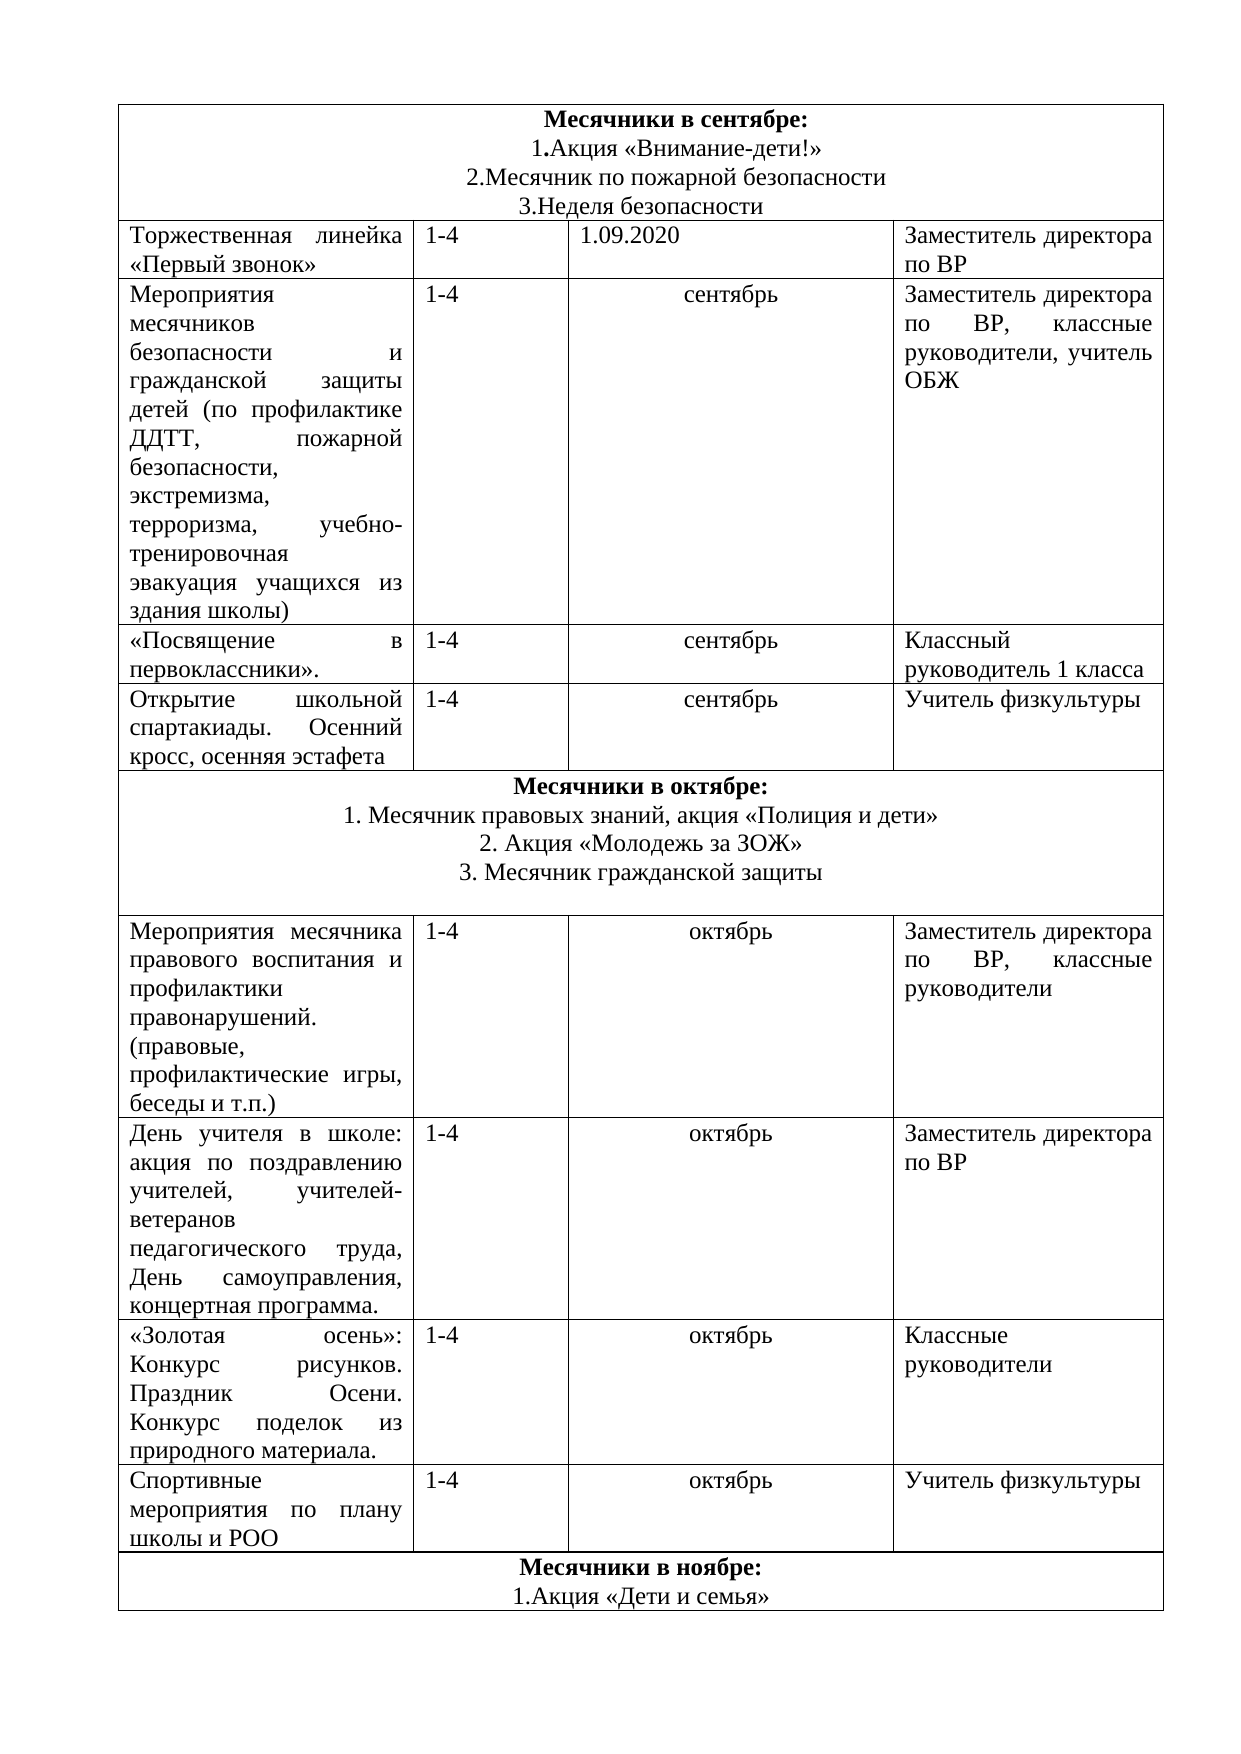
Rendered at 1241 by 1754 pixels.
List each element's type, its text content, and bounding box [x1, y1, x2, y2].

table_cell октябрь [569, 1118, 893, 1319]
table_cell «Посвящение в первоклассники». [119, 625, 413, 683]
table_cell Открытие школьной спартакиады. Осенний кросс, осенняя эстафета [119, 684, 413, 770]
table_cell 1-4 [414, 625, 568, 683]
table_cell Учитель физкультуры [894, 684, 1163, 770]
table_cell сентябрь [569, 279, 893, 624]
table_cell Месячники в октябре: 1. Месячник правовых знаний, акция «Полиция и дети» 2. Акция «Молодежь за ЗОЖ» 3. Месячник гражданской защиты [119, 771, 1163, 915]
table_cell сентябрь [569, 625, 893, 683]
table_cell Мероприятия месячников безопасности и гражданской защиты детей (по профилактике ДДТТ, пожарной безопасности, экстремизма, терроризма, учебно-тренировочная эвакуация учащихся из здания школы) [119, 279, 413, 624]
table_cell октябрь [569, 1465, 893, 1551]
table_cell Заместитель директора по ВР, классные руководители, учитель ОБЖ [894, 279, 1163, 624]
table_cell 1.09.2020 [569, 221, 893, 278]
table_cell Учитель физкультуры [894, 1465, 1163, 1551]
table_cell «Золотая осень»: Конкурс рисунков. Праздник Осени. Конкурс поделок из природного материала. [119, 1320, 413, 1464]
table_cell День учителя в школе: акция по поздравлению учителей, учителей-ветеранов педагогического труда, День самоуправления, концертная программа. [119, 1118, 413, 1319]
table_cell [119, 1553, 1163, 1610]
table_cell 1-4 [414, 916, 568, 1117]
table_cell октябрь [569, 916, 893, 1117]
table_cell Мероприятия месячника правового воспитания и профилактики правонарушений. (правовые, профилактические игры, беседы и т.п.) [119, 916, 413, 1117]
table_cell Месячники в сентябре: 1.Акция «Внимание-дети!» 2.Месячник по пожарной безопасности 3.Неделя безопасности [119, 105, 1163, 219]
table_cell 1-4 [414, 1118, 568, 1319]
table_cell октябрь [569, 1320, 893, 1464]
table_cell Классный руководитель 1 класса [894, 625, 1163, 683]
table_cell Спортивные мероприятия по плану школы и РОО [119, 1465, 413, 1551]
table_cell Заместитель директора по ВР [894, 1118, 1163, 1319]
table_cell сентябрь [569, 684, 893, 770]
table_cell 1-4 [414, 1465, 568, 1551]
table_cell Классные руководители [894, 1320, 1163, 1464]
table_cell 1-4 [414, 684, 568, 770]
table_cell 1-4 [414, 279, 568, 624]
table_cell Заместитель директора по ВР [894, 221, 1163, 278]
table_cell 1-4 [414, 221, 568, 278]
table_cell Заместитель директора по ВР, классные руководители [894, 916, 1163, 1117]
table_cell 1-4 [414, 1320, 568, 1464]
table_cell Торжественная линейка «Первый звонок» [119, 221, 413, 278]
